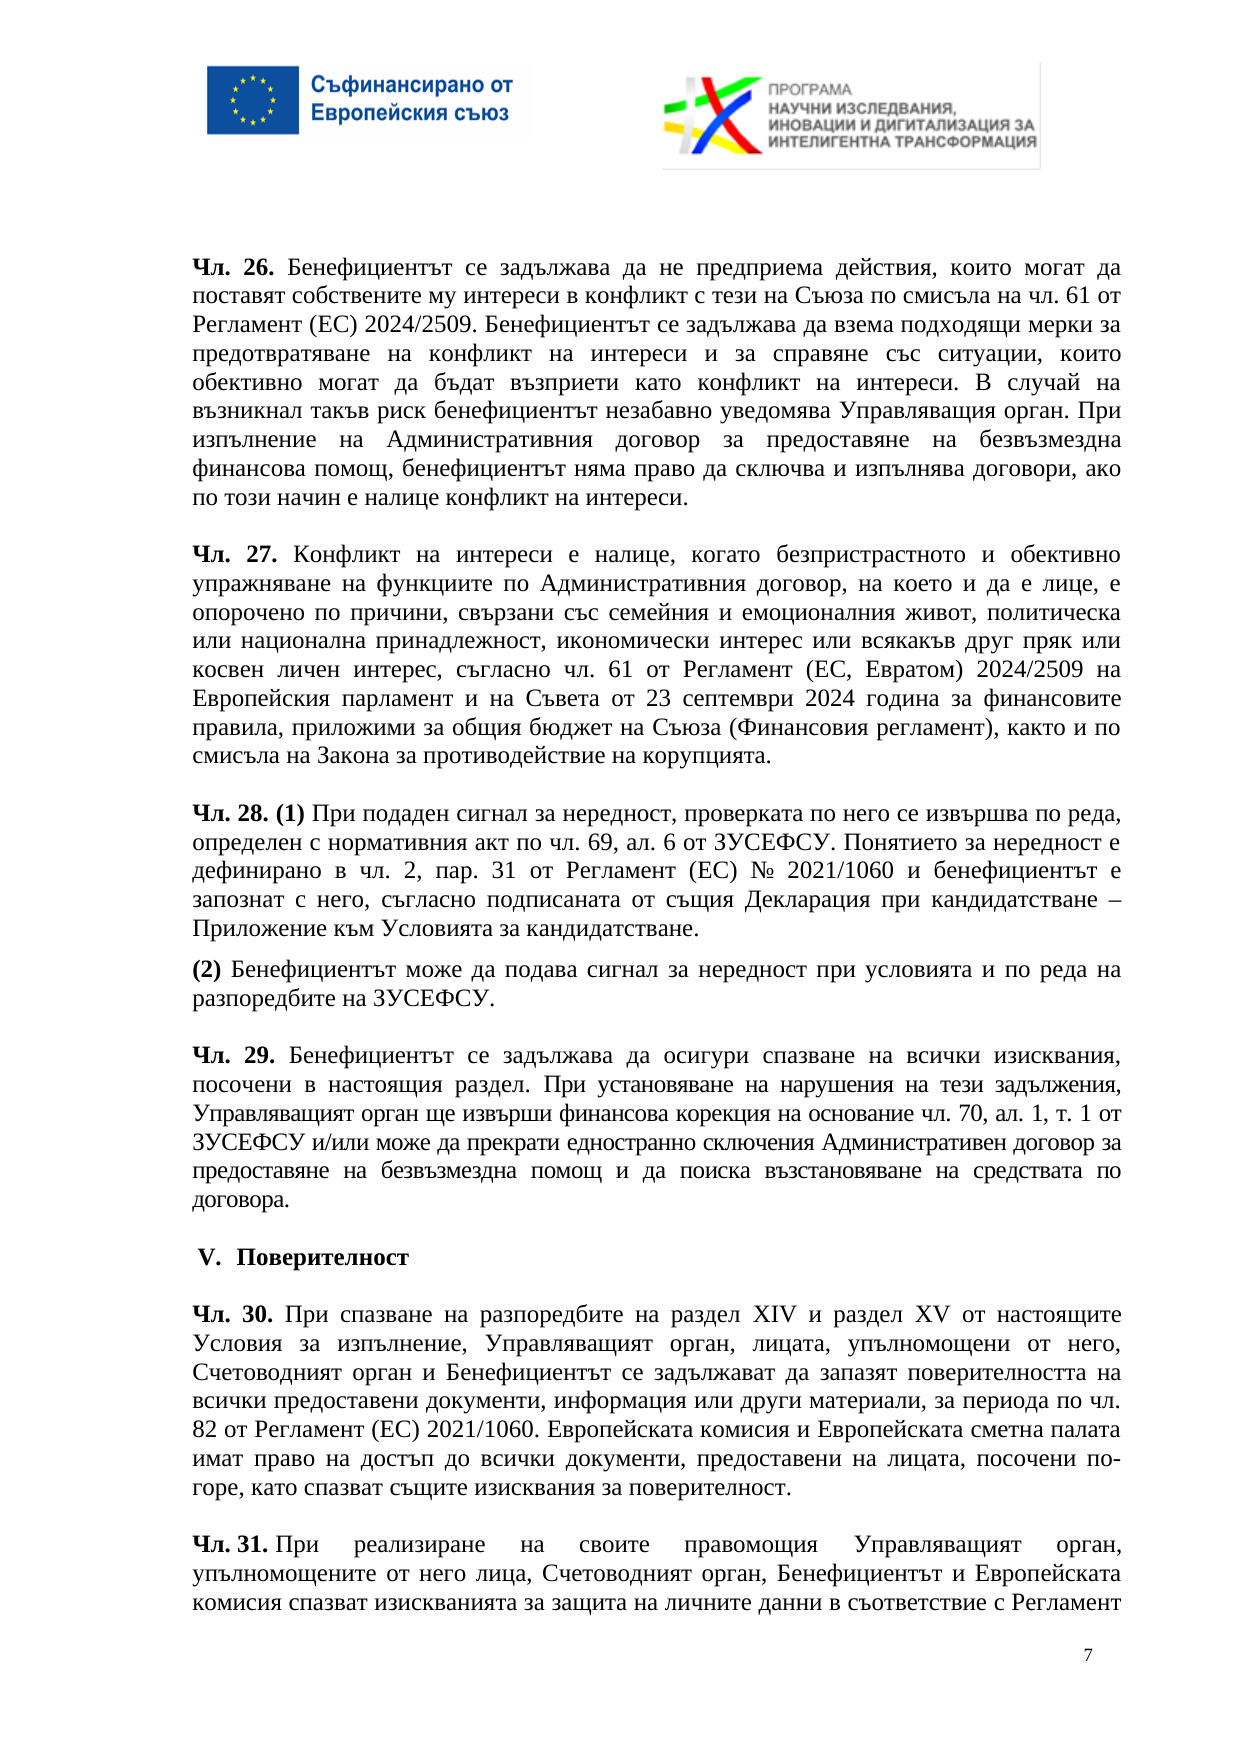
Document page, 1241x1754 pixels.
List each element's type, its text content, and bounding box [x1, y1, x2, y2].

list Чл. 28. (1) При подаден сигнал за нередност, проверката по него се извършва по реда, определен с нормативния акт по чл. 69, ал. 6 от ЗУСЕФСУ. Понятието за нередност е дефинирано в чл. 2, пар. 31 от Регламент (ЕС) № 2021/1060 и бенефициентът е запознат с него, съгласно подписаната от същия Декларация при кандидатстване – Приложение към Условията за кандидатстване. [192, 798, 1122, 942]
list Чл. 26. Бенефициентът се задължава да не предприема действия, които могат да поставят собствените му интереси в конфликт с тези на Съюза по смисъла на чл. 61 от Регламент (ЕС) 2024/2509. Бенефициентът се задължава да взема подходящи мерки за предотвратяване на конфликт на интереси и за справяне със ситуации, които обективно могат да бъдат възприети като конфликт на интереси. В случай на възникнал такъв риск бенефициентът незабавно уведомява Управляващия орган. При изпълнение на Административния договор за предоставяне на безвъзмездна финансова помощ, бенефициентът няма право да сключва и изпълнява договори, ако по този начин е налице конфликт на интереси. [192, 252, 1122, 510]
picture [662, 62, 1042, 171]
list Чл. 29. Бенефициентът се задължава да осигури спазване на всички изисквания, посочени в настоящия раздел. При установяване на нарушения на тези задължения, Управляващият орган ще извърши финансова корекция на основание чл. 70, ал. 1, т. 1 от ЗУСЕФСУ и/или може да прекрати едностранно сключения Административен договор за предоставяне на безвъзмездна помощ и да поиска възстановяване на средствата по договора. [192, 1040, 1122, 1213]
list Чл. 27. Конфликт на интереси е налице, когато безпристрастното и обективно упражняване на функциите по Административния договор, на което и да е лице, е опорочено по причини, свързани със семейния и емоционалния живот, политическа или национална принадлежност, икономически интерес или всякакъв друг пряк или косвен личен интерес, съгласно чл. 61 от Регламент (ЕС, Евратом) 2024/2509 на Европейския парламент и на Съвета от 23 септември 2024 година за финансовите правила, приложими за общия бюджет на Съюза (Финансовия регламент), както и по смисъла на Закона за противодействие на корупцията. [192, 539, 1122, 769]
list Чл. 30. При спазване на разпоредбите на раздел XIV и раздел XV от настоящите Условия за изпълнение, Управляващият орган, лицата, упълномощени от него, Счетоводният орган и Бенефициентът се задължават да запазят поверителността на всички предоставени документи, информация или други материали, за периода по чл. 82 от Регламент (ЕС) 2021/1060. Европейската комисия и Европейската сметна палата имат право на достъп до всички документи, предоставени на лицата, посочени по-горе, като спазват същите изисквания за поверителност. [192, 1299, 1122, 1500]
list Поверителност [222, 1242, 1122, 1270]
list (2) Бенефициентът може да подава сигнал за нередност при условията и по реда на разпоредбите на ЗУСЕФСУ. [192, 954, 1122, 1012]
picture [203, 62, 533, 139]
